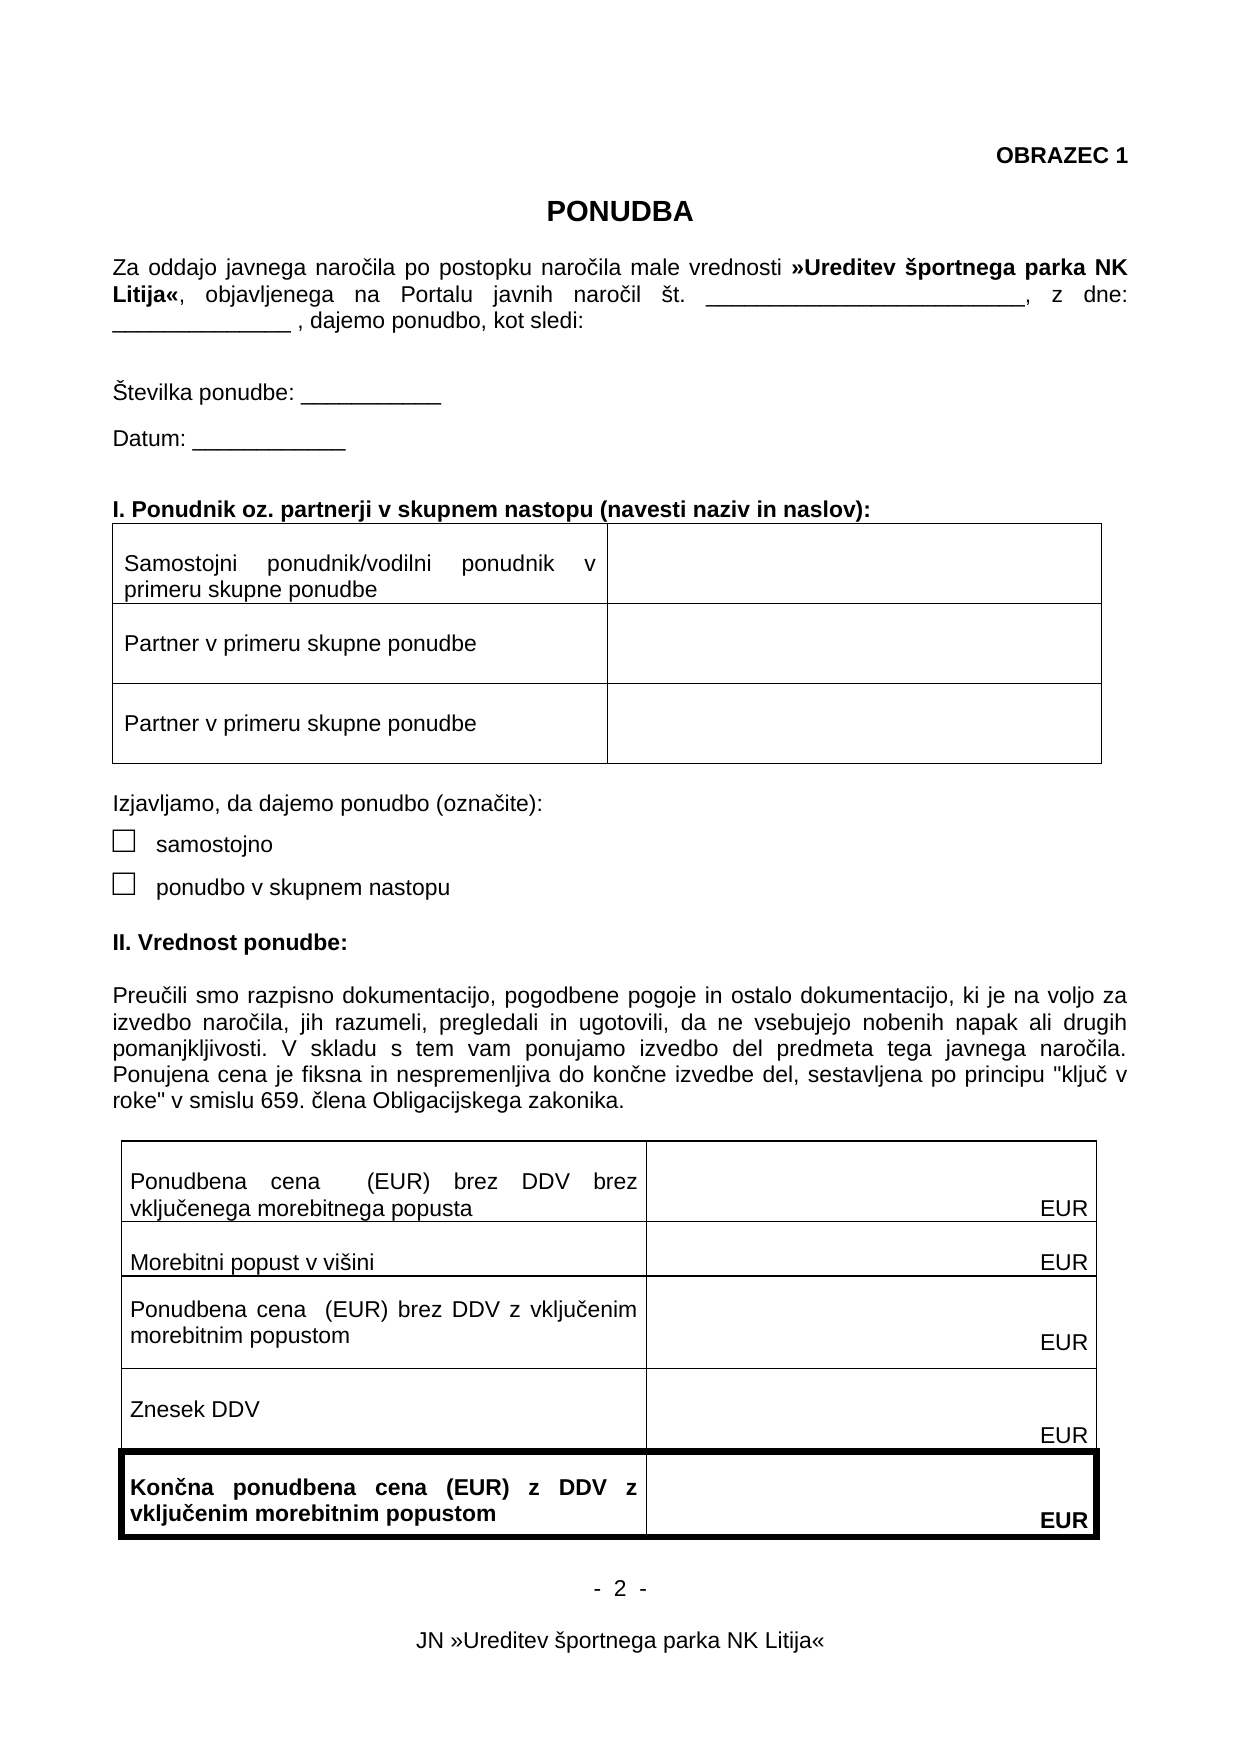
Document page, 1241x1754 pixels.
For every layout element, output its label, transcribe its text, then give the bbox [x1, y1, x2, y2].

table_cell EUR [647, 1222, 1096, 1275]
text □ ponudbo v skupnem nastopu [112, 860, 1128, 903]
table_header EUR [647, 1142, 1096, 1221]
table_cell EUR [647, 1455, 1093, 1534]
table_cell Končna ponudbena cena (EUR) z DDV z vključenim morebitnim popustom [125, 1455, 646, 1534]
text OBRAZEC 1 [112, 142, 1128, 168]
table_header [608, 524, 1101, 603]
text Preučili smo razpisno dokumentacijo, pogodbene pogoje in ostalo dokumentacijo, ki je na voljo za izvedbo naročila, jih razumeli, pregledali in ugotovili, da ne vsebujejo nobenih napak ali drugih pomanjkljivosti. V skladu s tem vam ponujamo izvedbo del predmeta tega javnega naročila. Ponujena cena je fiksna in nespremenljiva do končne izvedbe del, sestavljena po principu "ključ v roke" v smislu 659. člena Obligacijskega zakonika. [112, 982, 1128, 1114]
table_cell EUR [647, 1369, 1096, 1448]
text II. Vrednost ponudbe: [112, 929, 1128, 956]
table_cell Ponudbena cena (EUR) brez DDV z vključenim morebitnim popustom [122, 1277, 646, 1368]
text PONUDBA [112, 194, 1128, 228]
table_cell Partner v primeru skupne ponudbe [113, 684, 607, 763]
text □ samostojno [112, 817, 1128, 860]
text Za oddajo javnega naročila po postopku naročila male vrednosti »Ureditev športnega parka NK Litija«, objavljenega na Portalu javnih naročil št. _________________________, z dne: ______________ , dajemo ponudbo, kot sledi: [112, 254, 1128, 333]
table_cell Morebitni popust v višini [122, 1222, 646, 1275]
text Datum: ____________ [112, 424, 1128, 451]
table_cell [608, 684, 1101, 763]
table_header Ponudbena cena (EUR) brez DDV brez vključenega morebitnega popusta [122, 1142, 646, 1221]
table_cell Znesek DDV [122, 1369, 646, 1448]
text I. Ponudnik oz. partnerji v skupnem nastopu (navesti naziv in naslov): [112, 496, 1128, 523]
table_cell Partner v primeru skupne ponudbe [113, 604, 607, 683]
table_header Samostojni ponudnik/vodilni ponudnik v primeru skupne ponudbe [113, 524, 607, 603]
text Številka ponudbe: ___________ [112, 379, 1128, 405]
table_cell [608, 604, 1101, 683]
text Izjavljamo, da dajemo ponudbo (označite): [112, 790, 1128, 817]
table_cell EUR [647, 1277, 1096, 1368]
